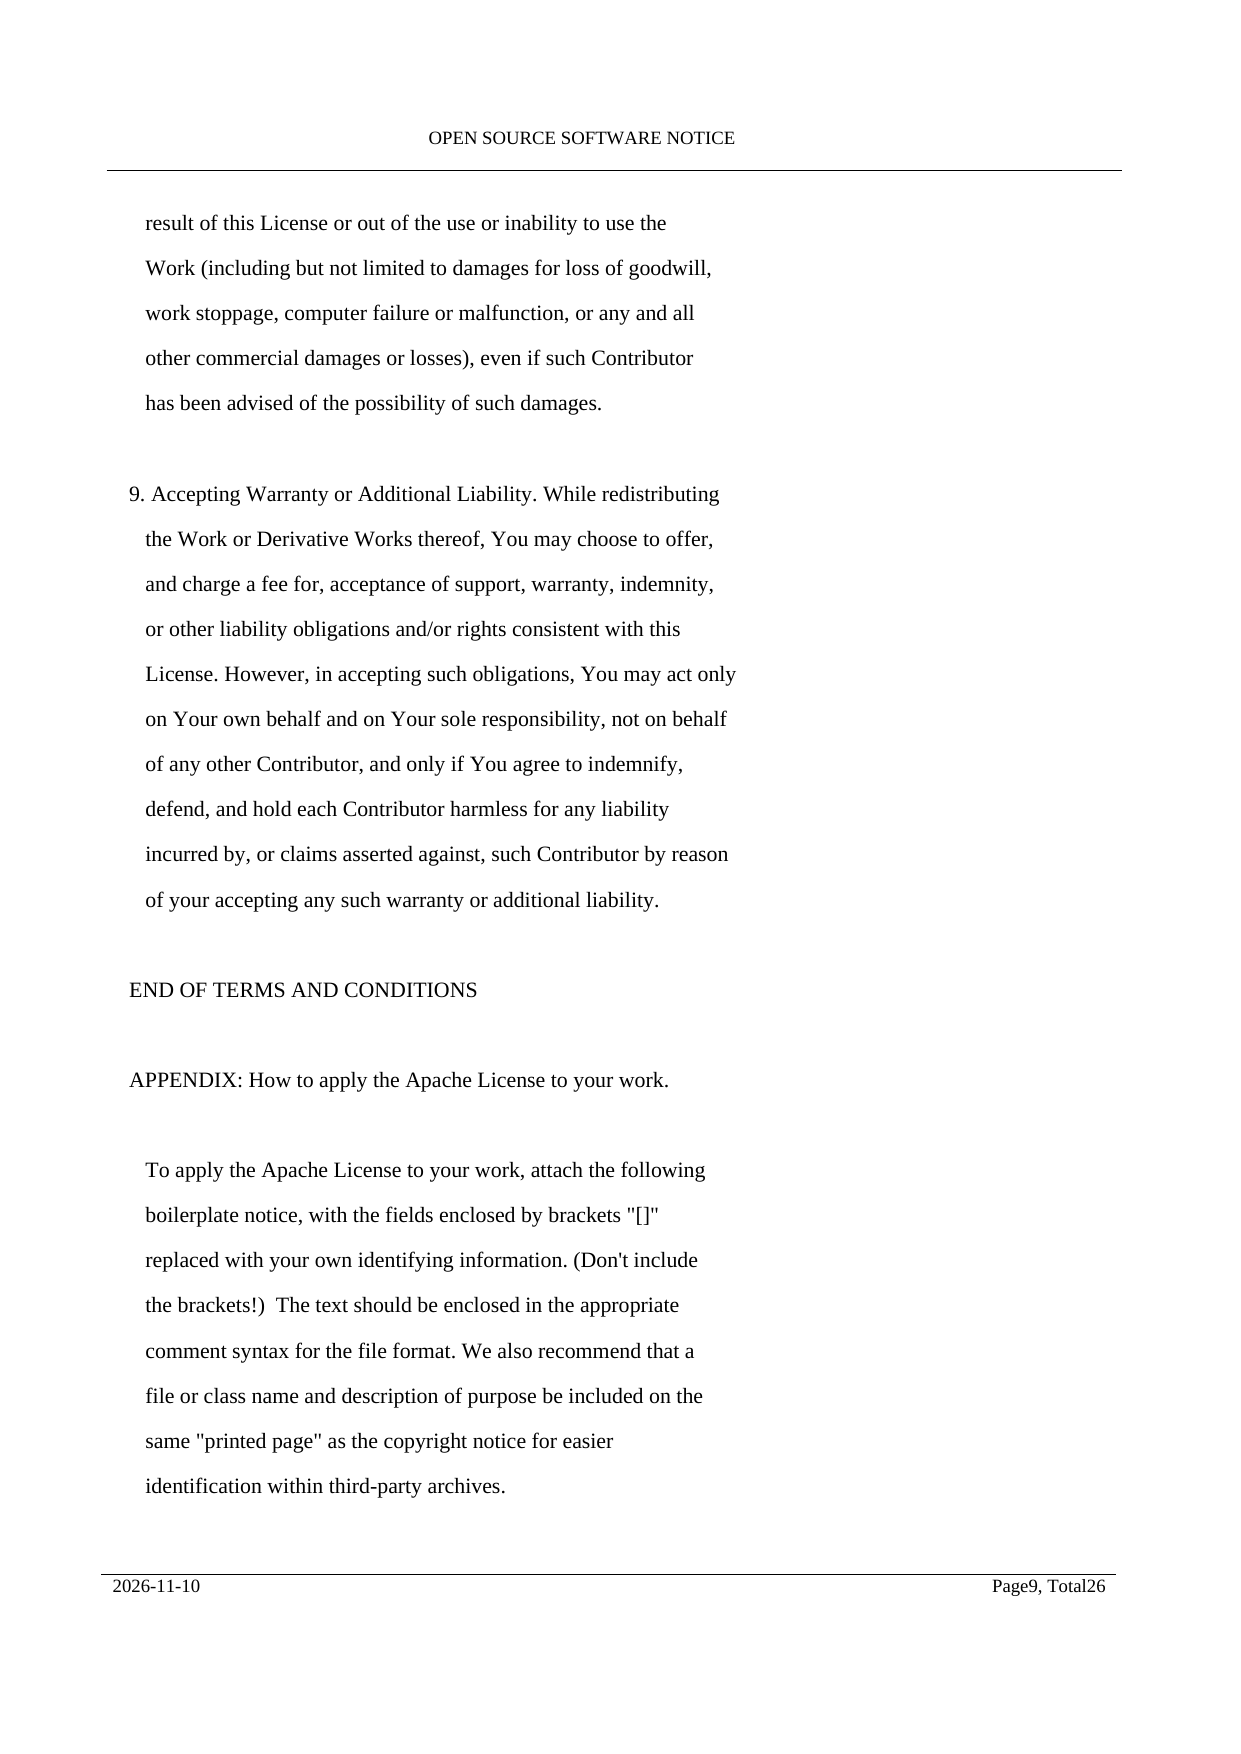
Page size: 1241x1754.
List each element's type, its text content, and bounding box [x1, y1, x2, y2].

text 9. Accepting Warranty or Additional Liability. While redistributing [112, 477, 1128, 509]
text boilerplate notice, with the fields enclosed by brackets "[]" [112, 1199, 1128, 1231]
text work stoppage, computer failure or malfunction, or any and all [112, 297, 1128, 329]
text of any other Contributor, and only if You agree to indemnify, [112, 748, 1128, 780]
text To apply the Apache License to your work, attach the following [112, 1153, 1128, 1186]
text the brackets!) The text should be enclosed in the appropriate [112, 1289, 1128, 1321]
text APPENDIX: How to apply the Apache License to your work. [112, 1063, 1128, 1096]
text the Work or Derivative Works thereof, You may choose to offer, [112, 522, 1128, 554]
text defend, and hold each Contributor harmless for any liability [112, 793, 1128, 825]
text comment syntax for the file format. We also recommend that a [112, 1334, 1128, 1366]
text result of this License or out of the use or inability to use the [112, 206, 1128, 239]
text other commercial damages or losses), even if such Contributor [112, 342, 1128, 374]
text Work (including but not limited to damages for loss of goodwill, [112, 251, 1128, 284]
text identification within third-party archives. [112, 1469, 1128, 1502]
text or other liability obligations and/or rights consistent with this [112, 612, 1128, 645]
text on Your own behalf and on Your sole responsibility, not on behalf [112, 702, 1128, 735]
text License. However, in accepting such obligations, You may act only [112, 657, 1128, 690]
text of your accepting any such warranty or additional liability. [112, 883, 1128, 915]
text replaced with your own identifying information. (Don't include [112, 1244, 1128, 1276]
text has been advised of the possibility of such damages. [112, 387, 1128, 419]
text and charge a fee for, acceptance of support, warranty, indemnity, [112, 567, 1128, 600]
text file or class name and description of purpose be included on the [112, 1379, 1128, 1412]
text END OF TERMS AND CONDITIONS [112, 973, 1128, 1006]
text incurred by, or claims asserted against, such Contributor by reason [112, 838, 1128, 870]
text same "printed page" as the copyright notice for easier [112, 1424, 1128, 1457]
